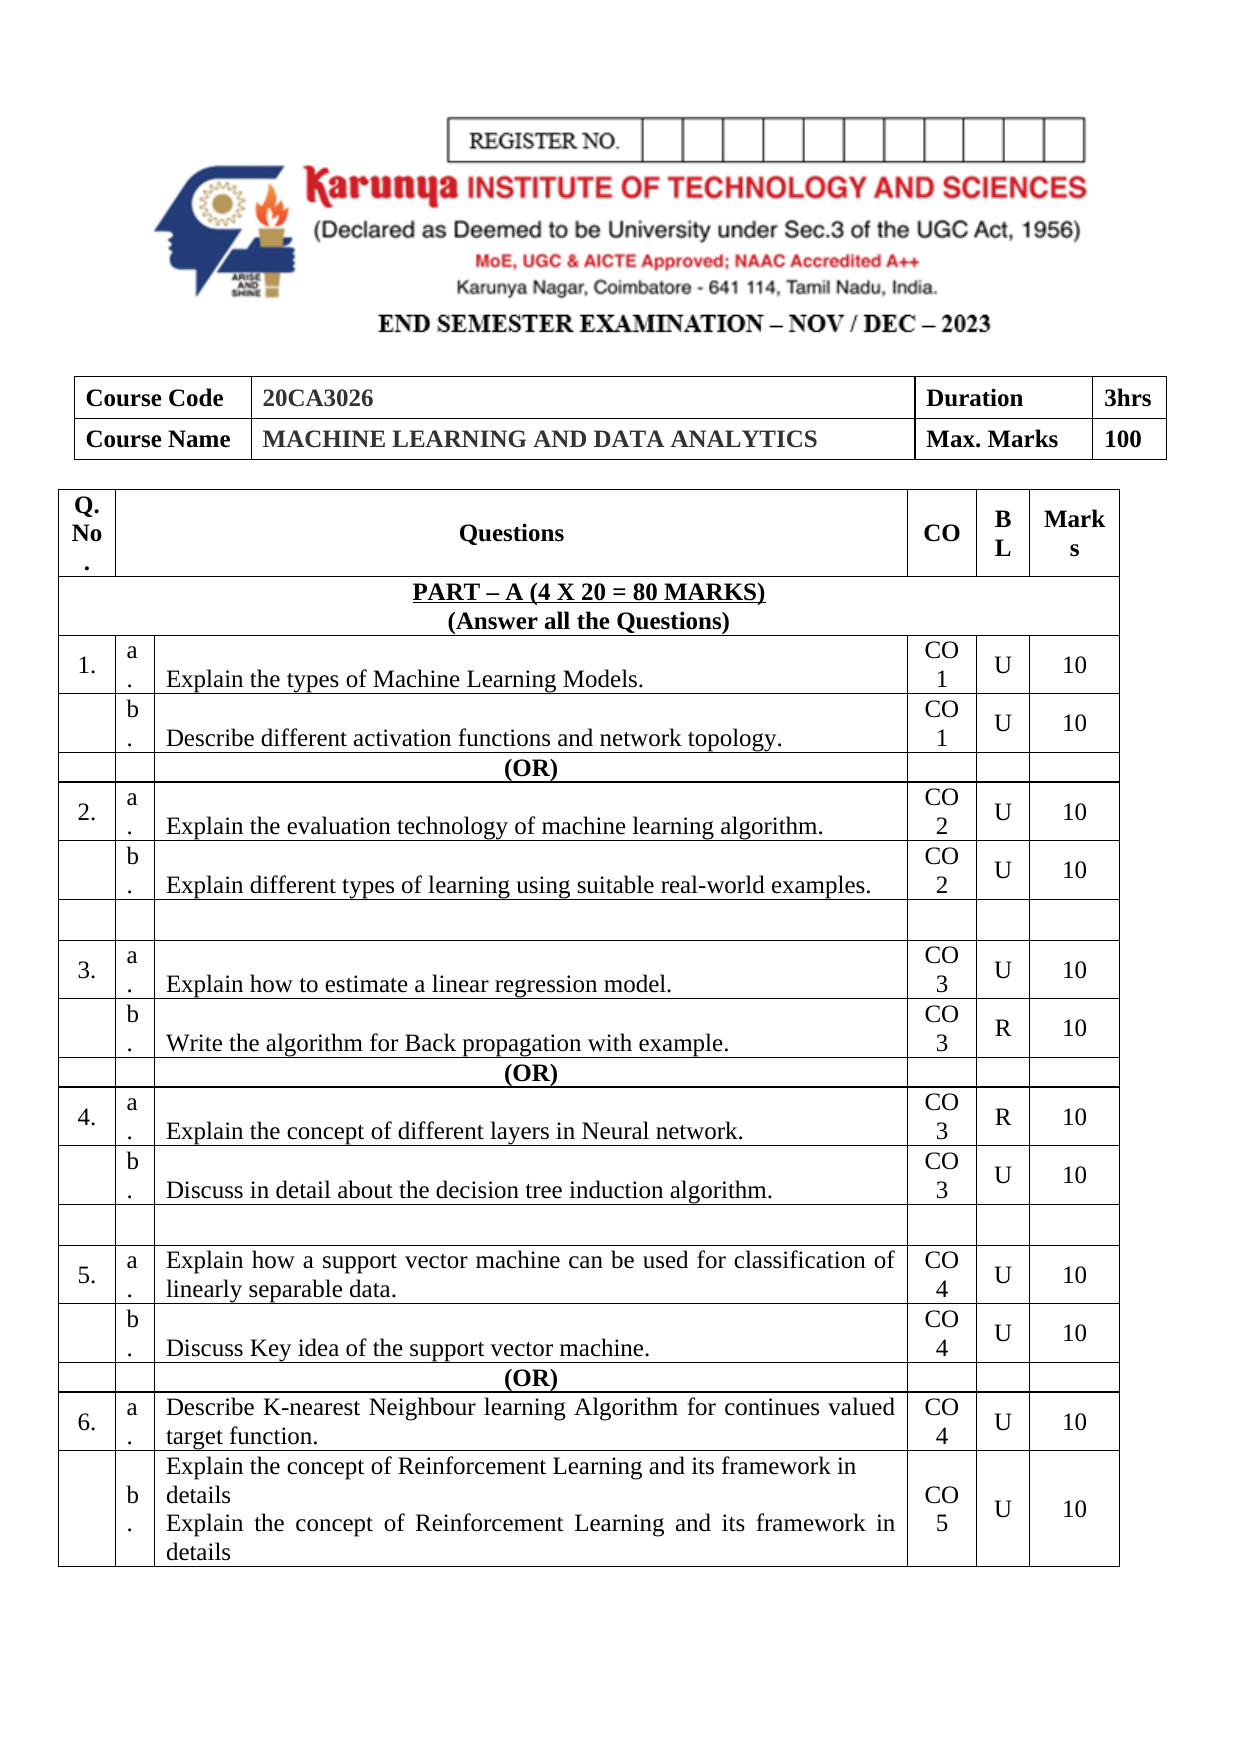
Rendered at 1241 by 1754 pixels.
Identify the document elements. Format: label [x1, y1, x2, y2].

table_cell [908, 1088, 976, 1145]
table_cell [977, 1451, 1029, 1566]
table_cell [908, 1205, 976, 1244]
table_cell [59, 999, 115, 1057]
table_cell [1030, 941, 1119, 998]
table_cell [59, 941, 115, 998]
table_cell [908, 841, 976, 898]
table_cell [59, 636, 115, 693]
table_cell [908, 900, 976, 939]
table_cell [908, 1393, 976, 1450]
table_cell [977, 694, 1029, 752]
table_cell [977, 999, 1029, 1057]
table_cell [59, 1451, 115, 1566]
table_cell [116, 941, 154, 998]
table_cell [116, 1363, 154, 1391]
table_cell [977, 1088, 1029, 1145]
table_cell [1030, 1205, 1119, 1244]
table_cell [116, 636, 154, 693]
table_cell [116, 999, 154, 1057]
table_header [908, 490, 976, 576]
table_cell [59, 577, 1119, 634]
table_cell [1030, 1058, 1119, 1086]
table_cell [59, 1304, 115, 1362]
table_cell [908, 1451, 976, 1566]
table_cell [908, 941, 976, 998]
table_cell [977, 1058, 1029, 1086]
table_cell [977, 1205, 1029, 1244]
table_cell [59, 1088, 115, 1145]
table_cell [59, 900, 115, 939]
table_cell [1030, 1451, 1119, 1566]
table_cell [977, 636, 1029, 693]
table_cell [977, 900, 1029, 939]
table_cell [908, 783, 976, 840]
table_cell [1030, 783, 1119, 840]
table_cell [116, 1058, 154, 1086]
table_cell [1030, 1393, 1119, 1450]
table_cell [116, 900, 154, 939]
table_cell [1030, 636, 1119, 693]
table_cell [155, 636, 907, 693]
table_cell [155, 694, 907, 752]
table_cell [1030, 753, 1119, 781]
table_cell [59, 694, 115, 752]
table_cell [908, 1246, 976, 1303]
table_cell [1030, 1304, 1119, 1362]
picture [150, 89, 1091, 348]
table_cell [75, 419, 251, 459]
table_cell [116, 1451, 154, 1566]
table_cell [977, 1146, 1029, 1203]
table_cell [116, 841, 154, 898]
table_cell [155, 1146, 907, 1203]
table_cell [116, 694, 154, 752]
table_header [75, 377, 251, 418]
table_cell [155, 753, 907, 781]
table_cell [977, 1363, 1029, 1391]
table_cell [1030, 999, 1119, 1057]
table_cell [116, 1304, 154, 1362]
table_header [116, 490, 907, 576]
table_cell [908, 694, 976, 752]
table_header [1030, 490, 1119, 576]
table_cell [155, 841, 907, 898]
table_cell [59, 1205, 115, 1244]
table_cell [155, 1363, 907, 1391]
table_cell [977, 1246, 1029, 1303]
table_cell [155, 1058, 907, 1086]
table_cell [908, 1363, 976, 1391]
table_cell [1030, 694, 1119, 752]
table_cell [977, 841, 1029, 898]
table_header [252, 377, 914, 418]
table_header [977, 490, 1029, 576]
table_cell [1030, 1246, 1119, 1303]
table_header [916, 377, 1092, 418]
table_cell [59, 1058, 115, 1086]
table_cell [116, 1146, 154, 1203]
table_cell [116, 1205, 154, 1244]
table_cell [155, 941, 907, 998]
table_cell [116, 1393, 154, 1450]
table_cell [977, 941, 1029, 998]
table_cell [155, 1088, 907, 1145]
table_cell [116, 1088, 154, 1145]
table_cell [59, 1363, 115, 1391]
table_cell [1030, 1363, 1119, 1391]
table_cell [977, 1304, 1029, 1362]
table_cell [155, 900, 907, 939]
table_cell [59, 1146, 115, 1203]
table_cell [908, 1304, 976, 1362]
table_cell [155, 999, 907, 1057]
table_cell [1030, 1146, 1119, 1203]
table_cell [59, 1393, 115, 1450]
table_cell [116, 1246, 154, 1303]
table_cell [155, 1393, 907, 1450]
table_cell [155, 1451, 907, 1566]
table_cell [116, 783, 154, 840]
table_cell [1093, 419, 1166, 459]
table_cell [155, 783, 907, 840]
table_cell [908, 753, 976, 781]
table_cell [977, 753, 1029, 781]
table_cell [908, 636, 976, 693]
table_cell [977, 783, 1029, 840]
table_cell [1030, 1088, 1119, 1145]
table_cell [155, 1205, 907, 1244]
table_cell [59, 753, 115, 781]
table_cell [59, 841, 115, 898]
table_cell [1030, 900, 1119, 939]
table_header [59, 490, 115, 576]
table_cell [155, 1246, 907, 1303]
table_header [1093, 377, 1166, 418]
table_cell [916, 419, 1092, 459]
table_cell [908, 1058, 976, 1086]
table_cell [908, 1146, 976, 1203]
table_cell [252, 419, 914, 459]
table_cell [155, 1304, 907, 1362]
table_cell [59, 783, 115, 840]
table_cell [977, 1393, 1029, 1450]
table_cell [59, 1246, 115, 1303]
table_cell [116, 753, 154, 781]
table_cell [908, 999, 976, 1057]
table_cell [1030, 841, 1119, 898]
